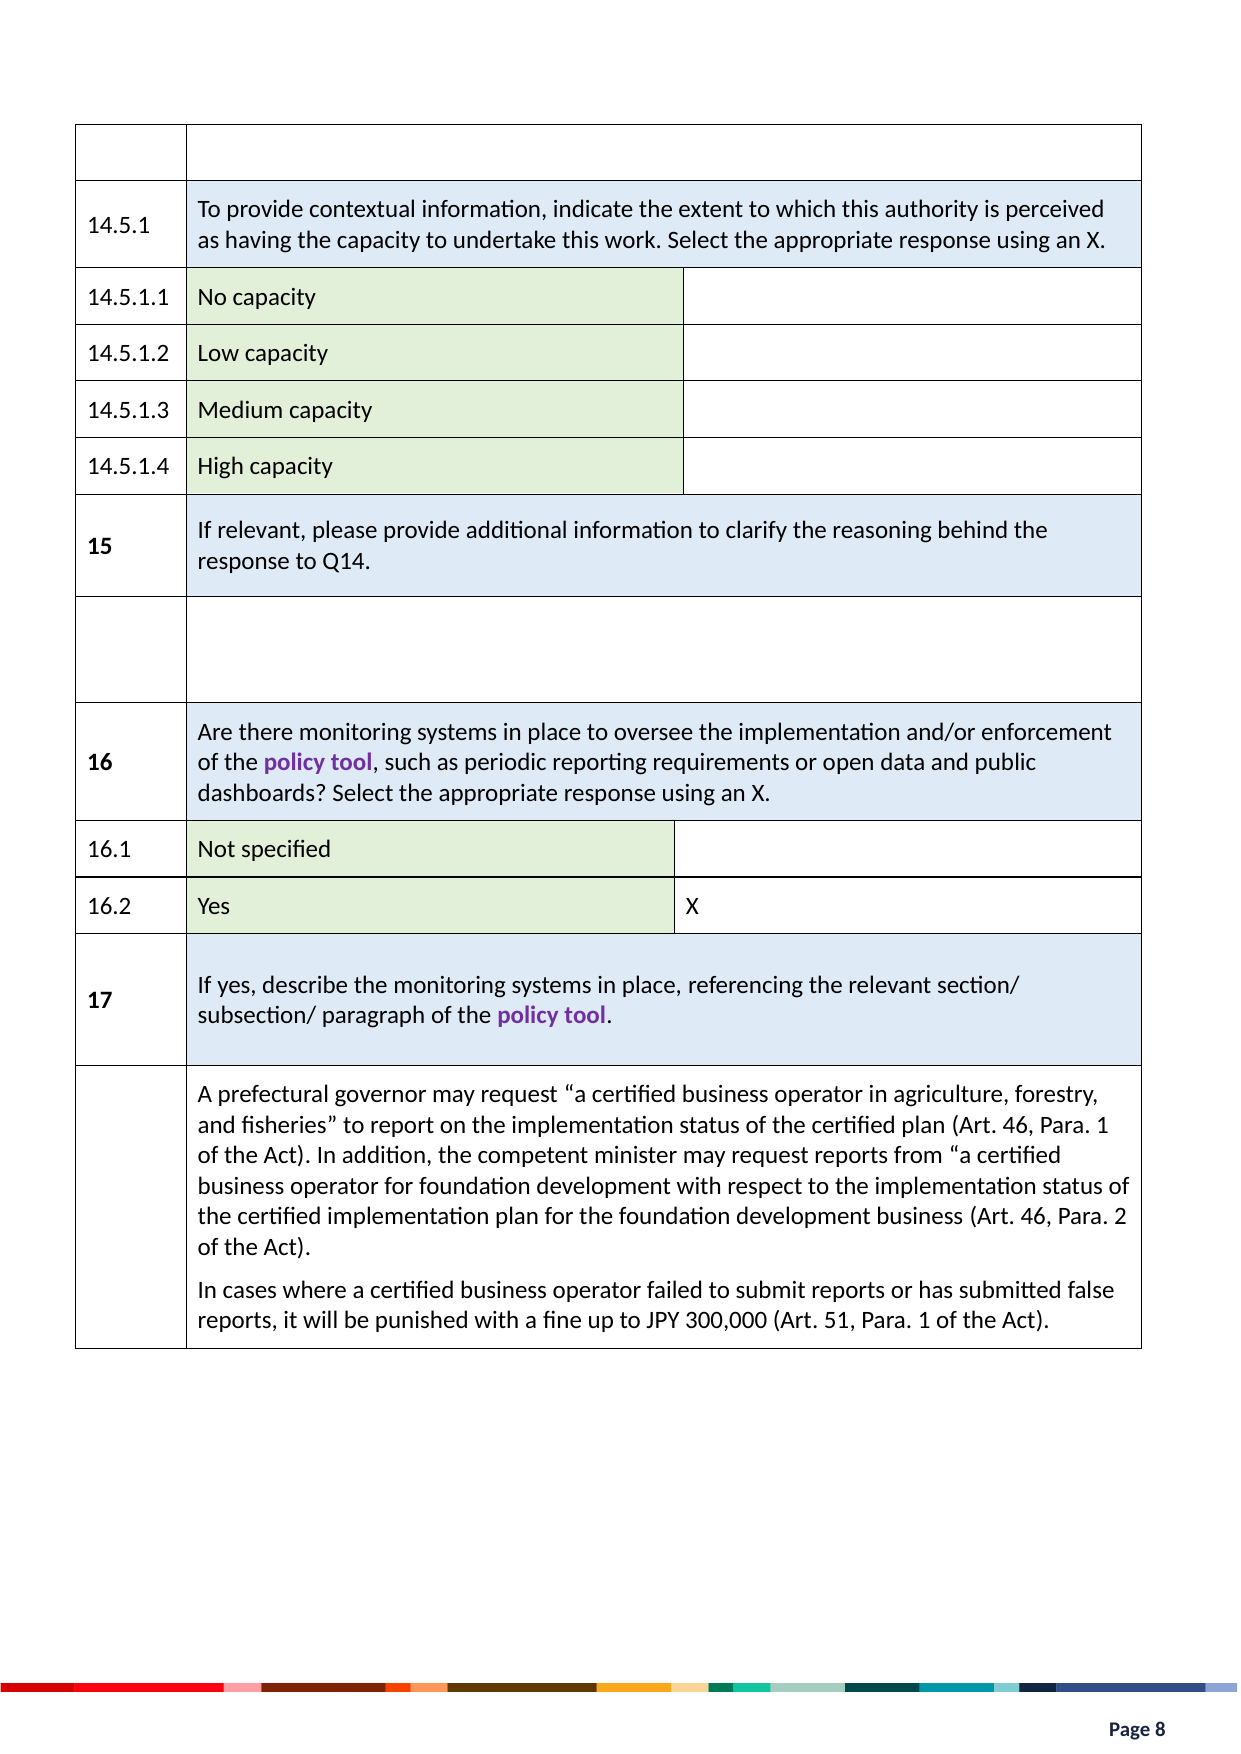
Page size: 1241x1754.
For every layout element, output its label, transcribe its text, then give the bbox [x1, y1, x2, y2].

table_cell If relevant, please provide additional information to clarify the reasoning behind the response to Q14. [187, 495, 1141, 596]
table_cell 14.5.1.3 [76, 381, 186, 437]
table_cell [76, 1066, 186, 1348]
table_cell 17 [76, 934, 186, 1065]
table_cell 15 [76, 495, 186, 596]
table_cell [684, 381, 1141, 437]
table_cell [684, 268, 1141, 324]
table_cell 16.1 [76, 821, 186, 876]
table_cell [684, 325, 1141, 380]
table_cell Low capacity [187, 325, 683, 380]
picture [0, 1683, 1236, 1692]
table_cell 14.5.1.1 [76, 268, 186, 324]
table_cell 14.5.1 [76, 181, 186, 267]
table_cell Not specified [187, 821, 674, 876]
table_cell Medium capacity [187, 381, 683, 437]
table_cell [187, 597, 1141, 702]
table_cell A prefectural governor may request “a certified business operator in agriculture, forestry, and fisheries” to report on the implementation status of the certified plan (Art. 46, Para. 1 of the Act). In addition, the competent minister may request reports from “a certified business operator for foundation development with respect to the implementation status of the certified implementation plan for the foundation development business (Art. 46, Para. 2 of the Act). In cases where a certified business operator failed to submit reports or has submitted false reports, it will be punished with a fine up to JPY 300,000 (Art. 51, Para. 1 of the Act). [187, 1066, 1141, 1348]
table_cell [675, 821, 1141, 876]
table_cell [76, 125, 186, 180]
table_cell 16 [76, 703, 186, 820]
table_cell No capacity [187, 268, 683, 324]
table_cell [684, 438, 1141, 493]
table_cell Yes [187, 878, 674, 933]
table_cell [76, 597, 186, 702]
table_cell X [675, 878, 1141, 933]
table_cell 14.5.1.2 [76, 325, 186, 380]
table_cell 16.2 [76, 878, 186, 933]
table_cell Are there monitoring systems in place to oversee the implementation and/or enforcement of the policy tool, such as periodic reporting requirements or open data and public dashboards? Select the appropriate response using an X. [187, 703, 1141, 820]
table_cell 14.5.1.4 [76, 438, 186, 493]
table_cell High capacity [187, 438, 683, 493]
table_cell To provide contextual information, indicate the extent to which this authority is perceived as having the capacity to undertake this work. Select the appropriate response using an X. [187, 181, 1141, 267]
table_cell If yes, describe the monitoring systems in place, referencing the relevant section/ subsection/ paragraph of the policy tool. [187, 934, 1141, 1065]
table_cell [187, 125, 1141, 180]
